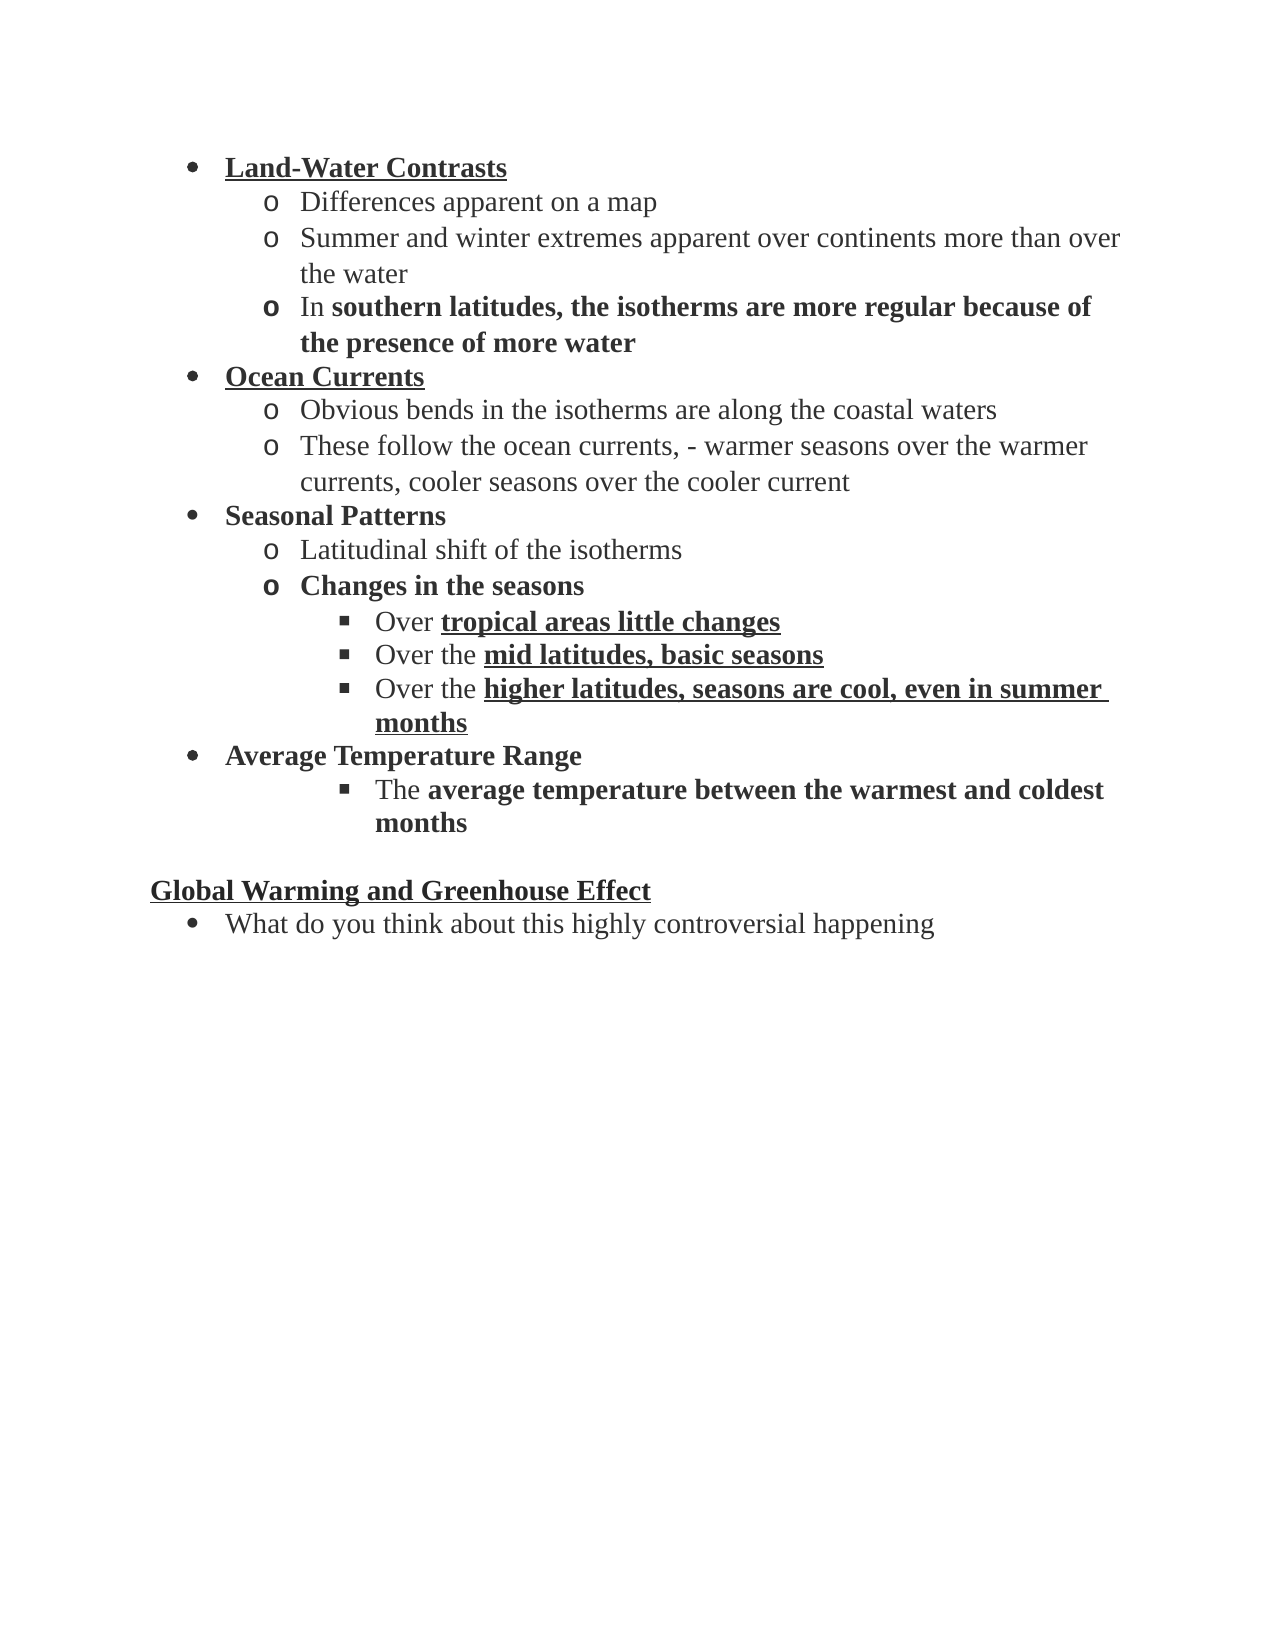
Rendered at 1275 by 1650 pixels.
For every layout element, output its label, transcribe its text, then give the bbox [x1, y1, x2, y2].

subtitle Summer and winter extremes apparent over continents more than over the water [262, 220, 1125, 289]
subtitle The average temperature between the warmest and coldest months [337, 772, 1125, 839]
subtitle Over the mid latitudes, basic seasons [337, 637, 1125, 671]
subtitle Over the higher latitudes, seasons are cool, even in summer months [337, 671, 1125, 738]
subtitle In southern latitudes, the isotherms are more regular because of the presence of more water [262, 289, 1125, 359]
subtitle Changes in the seasons [262, 568, 1125, 604]
subtitle Ocean Currents [187, 359, 1125, 392]
subtitle What do you think about this highly controversial happening [187, 906, 1125, 940]
subtitle These follow the ocean currents, - warmer seasons over the warmer currents, cooler seasons over the cooler current [262, 428, 1125, 498]
subtitle Average Temperature Range [187, 738, 1125, 772]
subtitle Seasonal Patterns [187, 498, 1125, 532]
subtitle Over tropical areas little changes [337, 604, 1125, 637]
subtitle Differences apparent on a map [262, 184, 1125, 220]
subtitle Obvious bends in the isotherms are along the coastal waters [262, 392, 1125, 428]
subtitle Global Warming and Greenhouse Effect [150, 873, 1125, 906]
subtitle Latitudinal shift of the isotherms [262, 532, 1125, 568]
subtitle Land-Water Contrasts [187, 150, 1125, 184]
